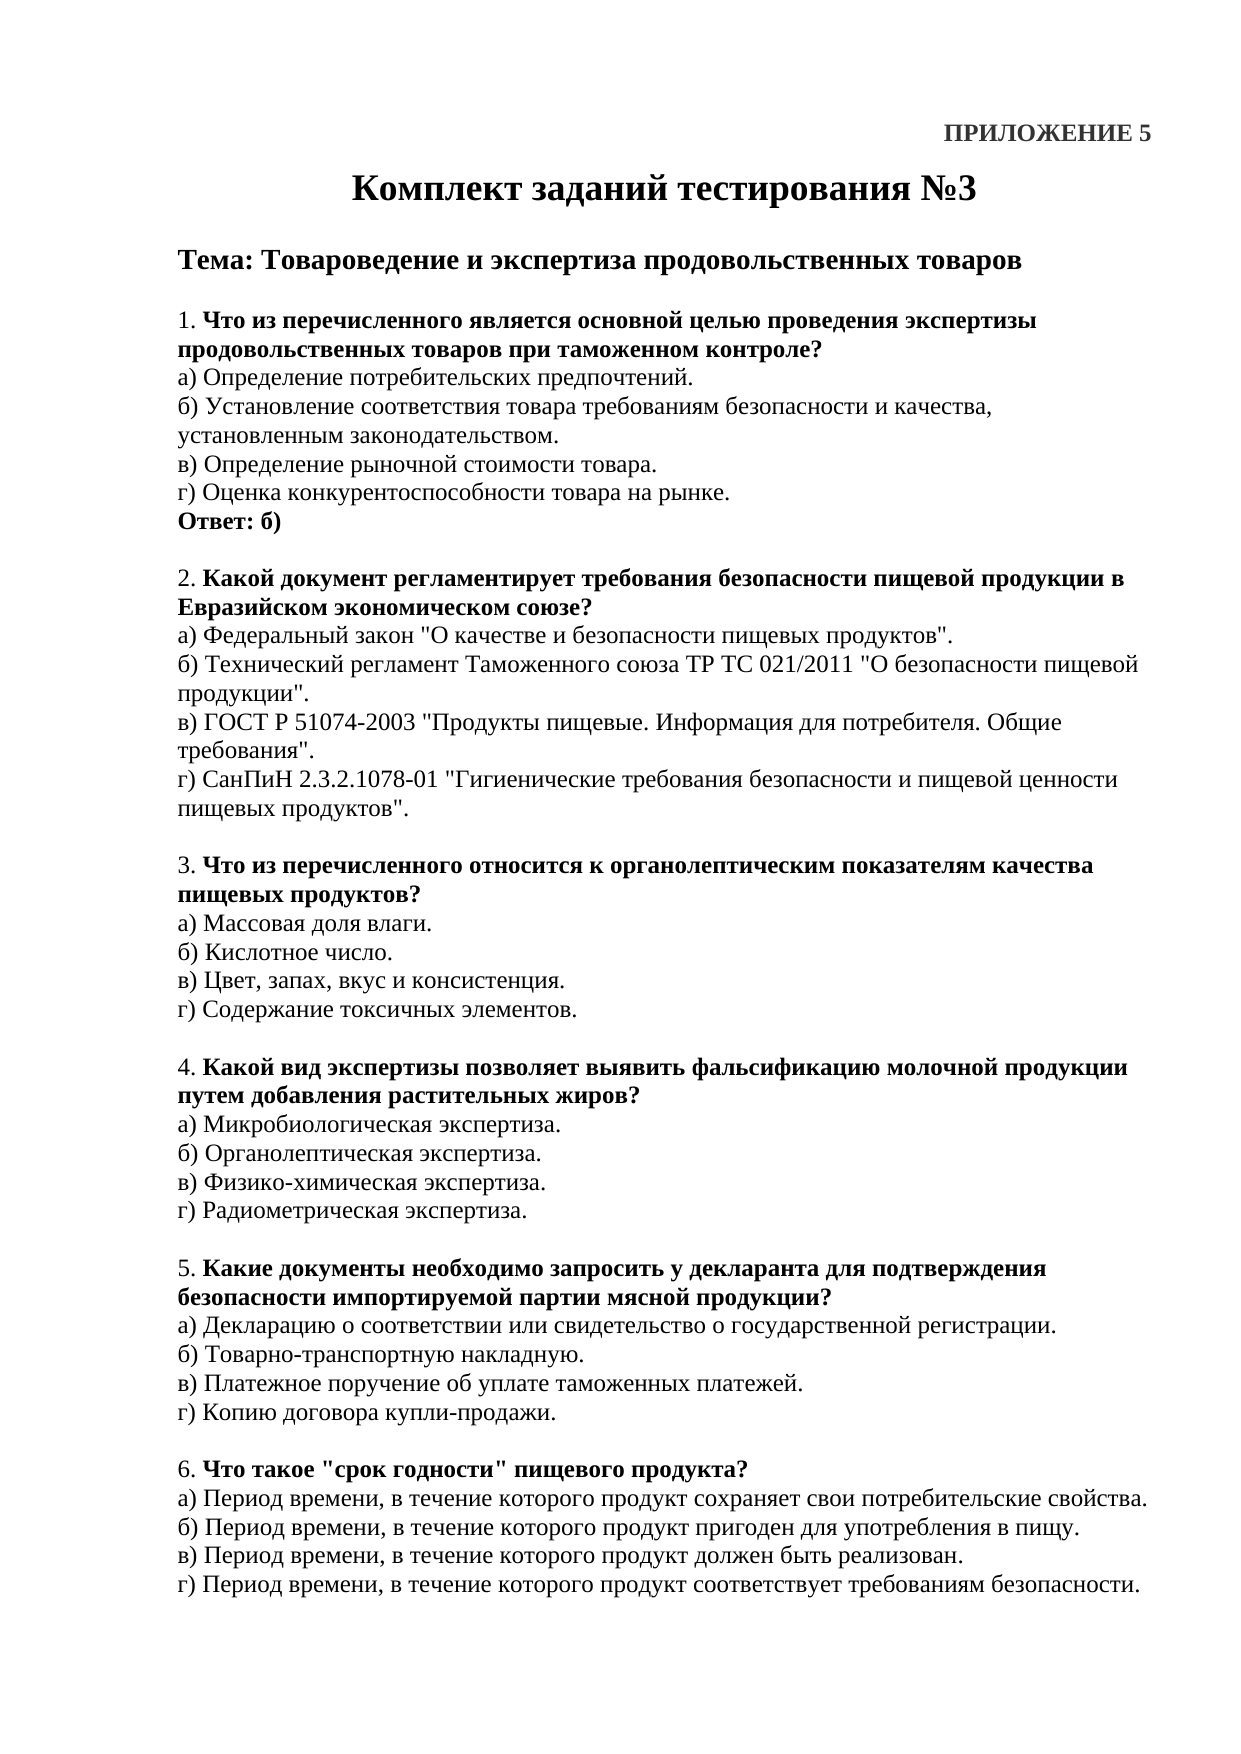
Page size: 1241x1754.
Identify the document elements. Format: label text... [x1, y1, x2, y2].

text 1. Что из перечисленного является основной целью проведения экспертизы продовольственных товаров при таможенном контроле? а) Определение потребительских предпочтений. б) Установление соответствия товара требованиям безопасности и качества, установленным законодательством. в) Определение рыночной стоимости товара. г) Оценка конкурентоспособности товара на рынке. Ответ: б) [177, 305, 1152, 563]
text Тема: Товароведение и экспертиза продовольственных товаров [177, 242, 1152, 276]
text ПРИЛОЖЕНИЕ 5 [177, 118, 1152, 147]
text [177, 563, 1152, 1627]
text Комплект заданий тестирования №3 [177, 166, 1152, 209]
